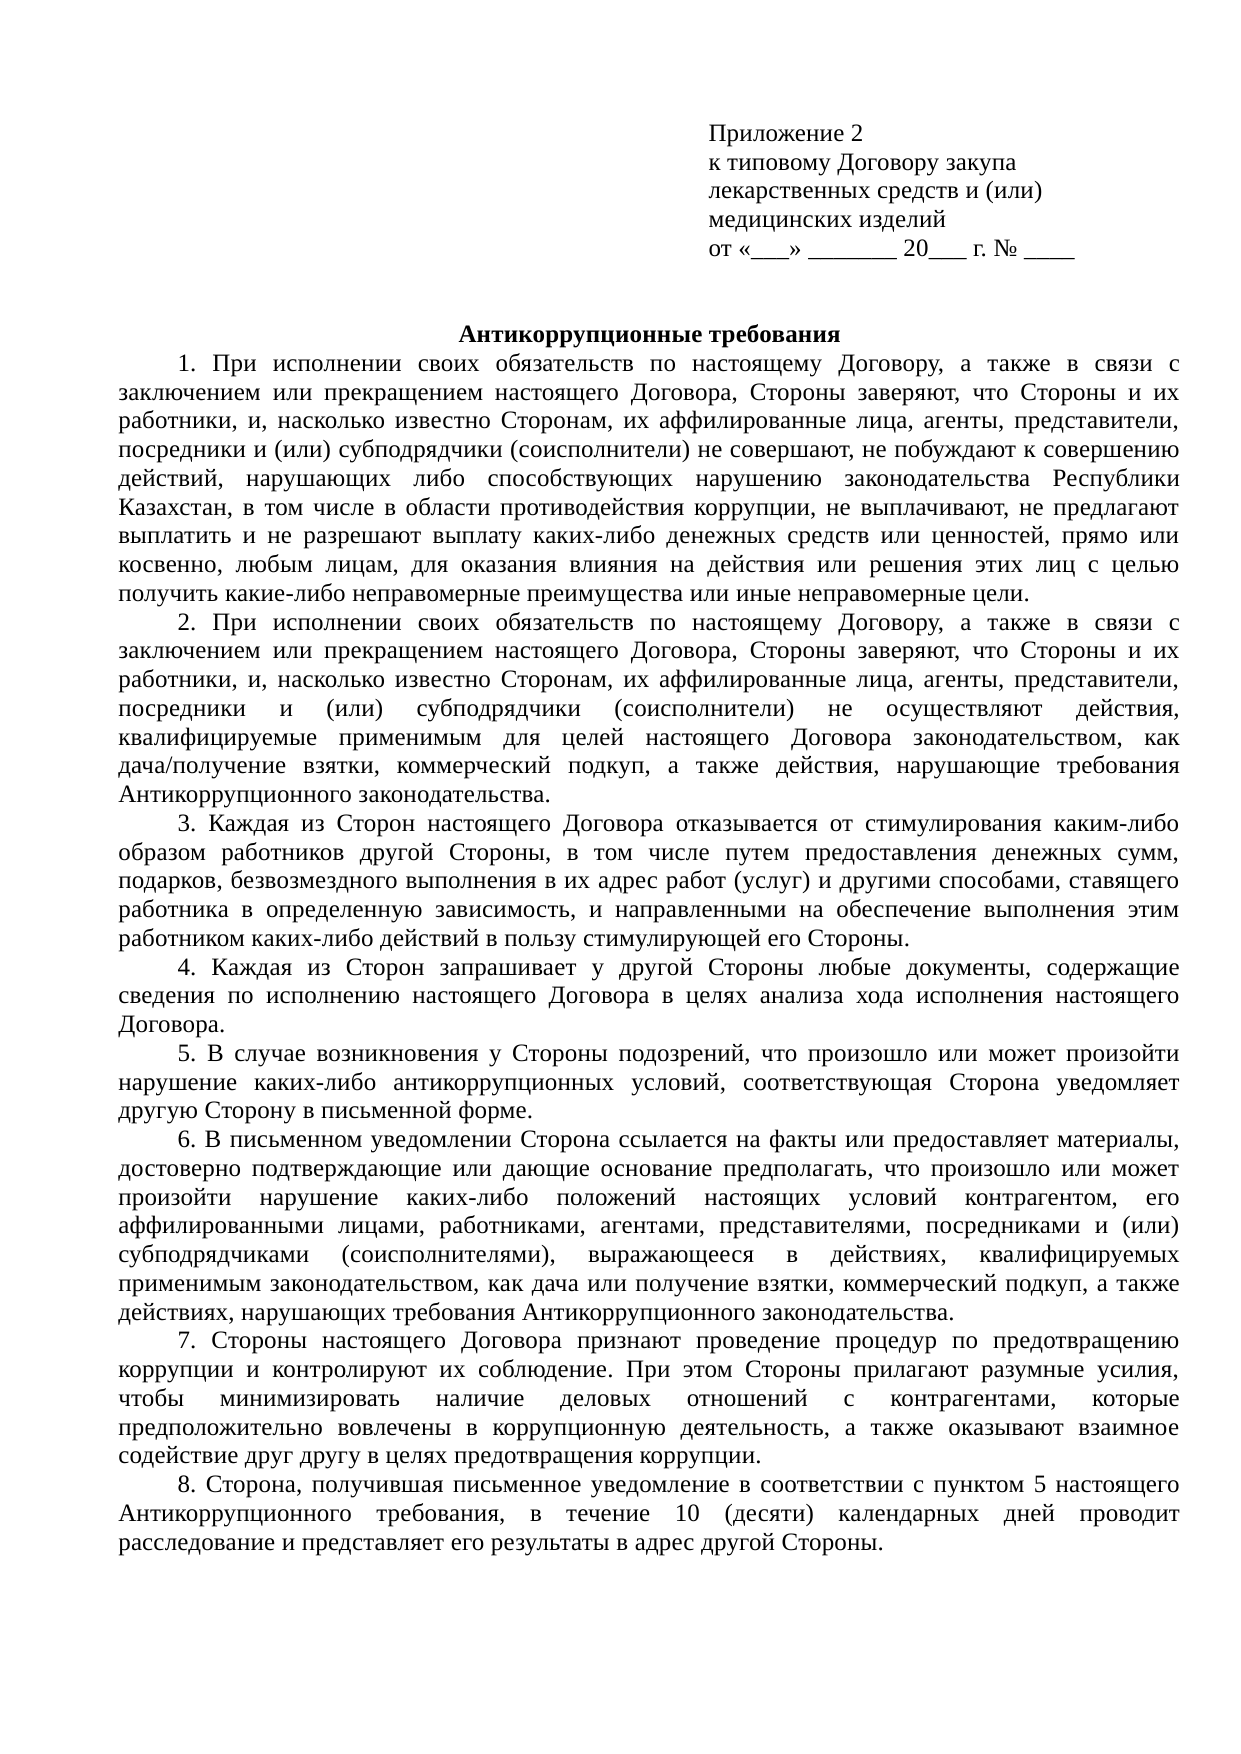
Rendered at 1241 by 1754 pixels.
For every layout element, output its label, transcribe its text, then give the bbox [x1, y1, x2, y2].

text лекарственных средств и (или) [634, 176, 1181, 204]
text 6. В письменном уведомлении Сторона ссылается на факты или предоставляет материалы, достоверно подтверждающие или дающие основание предполагать, что произошло или может произойти нарушение каких-либо положений настоящих условий контрагентом, его аффилированными лицами, работниками, агентами, представителями, посредниками и (или) субподрядчиками (соисполнителями), выражающееся в действиях, квалифицируемых применимым законодательством, как дача или получение взятки, коммерческий подкуп, а также действиях, нарушающих требования Антикоррупционного законодательства. [118, 1124, 1181, 1326]
text 1. При исполнении своих обязательств по настоящему Договору, а также в связи с заключением или прекращением настоящего Договора, Стороны заверяют, что Стороны и их работники, и, насколько известно Сторонам, их аффилированные лица, агенты, представители, посредники и (или) субподрядчики (соисполнители) не совершают, не побуждают к совершению действий, нарушающих либо способствующих нарушению законодательства Республики Казахстан, в том числе в области противодействия коррупции, не выплачивают, не предлагают выплатить и не разрешают выплату каких-либо денежных средств или ценностей, прямо или косвенно, любым лицам, для оказания влияния на действия или решения этих лиц с целью получить какие-либо неправомерные преимущества или иные неправомерные цели. [118, 348, 1181, 607]
text 7. Стороны настоящего Договора признают проведение процедур по предотвращению коррупции и контролируют их соблюдение. При этом Стороны прилагают разумные усилия, чтобы минимизировать наличие деловых отношений с контрагентами, которые предположительно вовлечены в коррупционную деятельность, а также оказывают взаимное содействие друг другу в целях предотвращения коррупции. [118, 1326, 1181, 1469]
subtitle Антикоррупционные требования [118, 319, 1181, 348]
text от «___» _______ 20___ г. № ____ [634, 233, 1181, 262]
text к типовому Договору закупа [634, 147, 1181, 176]
text медицинских изделий [634, 204, 1181, 233]
text 5. В случае возникновения у Стороны подозрений, что произошло или может произойти нарушение каких-либо антикоррупционных условий, соответствующая Сторона уведомляет другую Сторону в письменной форме. [118, 1038, 1181, 1124]
text 8. Сторона, получившая письменное уведомление в соответствии с пунктом 5 настоящего Антикоррупционного требования, в течение 10 (десяти) календарных дней проводит расследование и представляет его результаты в адрес другой Стороны. [118, 1469, 1181, 1556]
text Приложение 2 [634, 118, 1181, 147]
text 2. При исполнении своих обязательств по настоящему Договору, а также в связи с заключением или прекращением настоящего Договора, Стороны заверяют, что Стороны и их работники, и, насколько известно Сторонам, их аффилированные лица, агенты, представители, посредники и (или) субподрядчики (соисполнители) не осуществляют действия, квалифицируемые применимым для целей настоящего Договора законодательством, как дача/получение взятки, коммерческий подкуп, а также действия, нарушающие требования Антикоррупционного законодательства. [118, 607, 1181, 808]
text 4. Каждая из Сторон запрашивает у другой Стороны любые документы, содержащие сведения по исполнению настоящего Договора в целях анализа хода исполнения настоящего Договора. [118, 952, 1181, 1038]
text 3. Каждая из Сторон настоящего Договора отказывается от стимулирования каким-либо образом работников другой Стороны, в том числе путем предоставления денежных сумм, подарков, безвозмездного выполнения в их адрес работ (услуг) и другими способами, ставящего работника в определенную зависимость, и направленными на обеспечение выполнения этим работником каких-либо действий в пользу стимулирующей его Стороны. [118, 808, 1181, 952]
